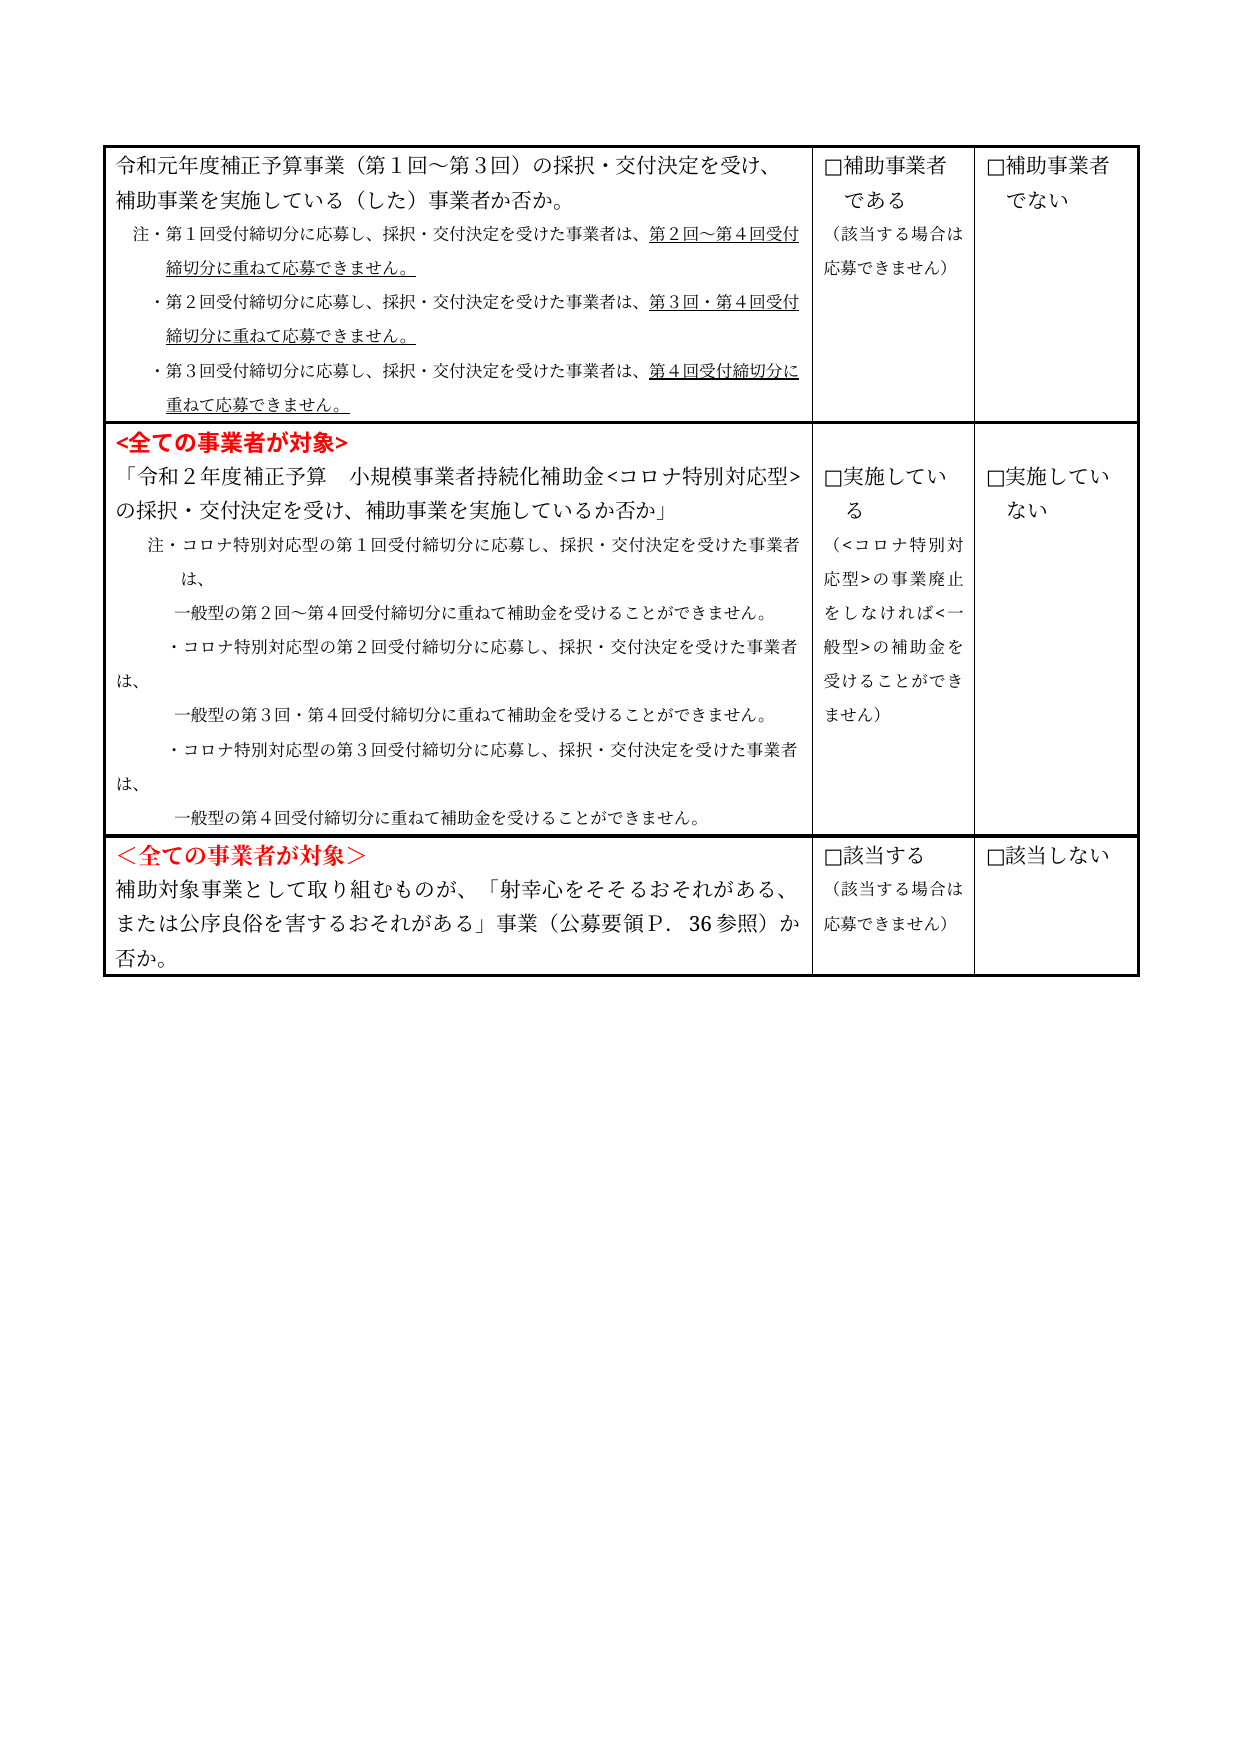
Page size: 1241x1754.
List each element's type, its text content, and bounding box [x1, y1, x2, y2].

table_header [813, 148, 974, 421]
table_cell □実施してい る （<コロナ特別対応型>の事業廃止をしなければ<一般型>の補助金を受けることができません） [813, 424, 974, 834]
table_cell □該当する （該当する場合は応募できません） [813, 838, 974, 974]
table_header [106, 148, 812, 421]
table_cell ＜全ての事業者が対象＞ 補助対象事業として取り組むものが、「射幸心をそそるおそれがある、または公序良俗を害するおそれがある」事業（公募要領Ｐ．36参照）か否か。 [106, 838, 812, 974]
table_cell □実施してい ない [975, 424, 1137, 834]
table_cell □該当しない [975, 838, 1137, 974]
table_header □補助事業者 でない [975, 148, 1137, 421]
table_cell <全ての事業者が対象> 「令和２年度補正予算 小規模事業者持続化補助金<コロナ特別対応型>の採択・交付決定を受け、補助事業を実施しているか否か」 注・コロナ特別対応型の第１回受付締切分に応募し、採択・交付決定を受けた事業者は、 一般型の第２回～第４回受付締切分に重ねて補助金を受けることができません。 ・コロナ特別対応型の第２回受付締切分に応募し、採択・交付決定を受けた事業者は、 一般型の第３回・第４回受付締切分に重ねて補助金を受けることができません。 ・コロナ特別対応型の第３回受付締切分に応募し、採択・交付決定を受けた事業者は、 一般型の第４回受付締切分に重ねて補助金を受けることができません。 [106, 424, 812, 834]
